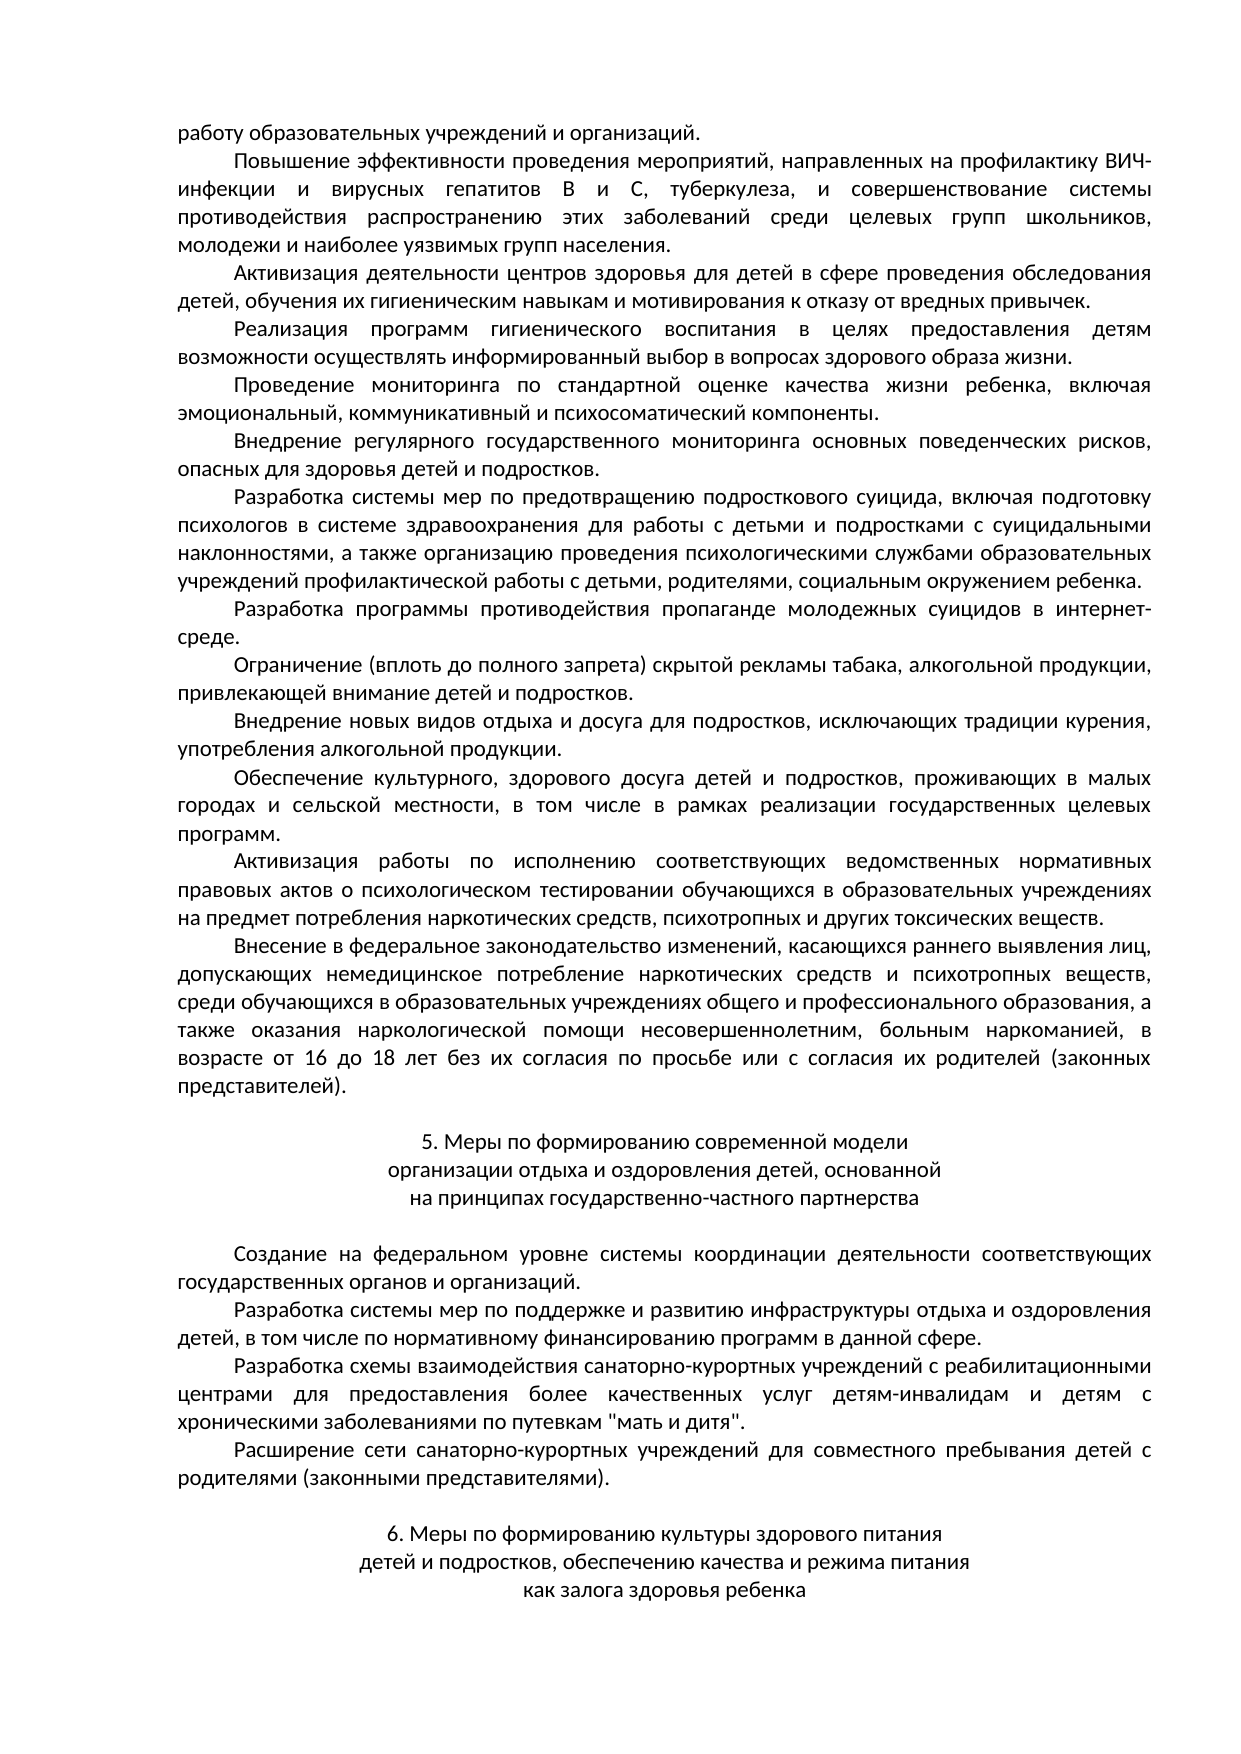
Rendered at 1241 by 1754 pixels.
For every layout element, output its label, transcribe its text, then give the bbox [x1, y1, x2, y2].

text Разработка схемы взаимодействия санаторно-курортных учреждений с реабилитационными центрами для предоставления более качественных услуг детям-инвалидам и детям с хроническими заболеваниями по путевкам "мать и дитя". [177, 1351, 1152, 1435]
text 6. Меры по формированию культуры здорового питания [177, 1519, 1152, 1547]
text Расширение сети санаторно-курортных учреждений для совместного пребывания детей с родителями (законными представителями). [177, 1435, 1152, 1491]
text детей и подростков, обеспечению качества и режима питания [177, 1547, 1152, 1575]
text Обеспечение культурного, здорового досуга детей и подростков, проживающих в малых городах и сельской местности, в том числе в рамках реализации государственных целевых программ. [177, 763, 1152, 847]
text 5. Меры по формированию современной модели [177, 1127, 1152, 1155]
text Проведение мониторинга по стандартной оценке качества жизни ребенка, включая эмоциональный, коммуникативный и психосоматический компоненты. [177, 370, 1152, 426]
text как залога здоровья ребенка [177, 1575, 1152, 1603]
text Разработка системы мер по предотвращению подросткового суицида, включая подготовку психологов в системе здравоохранения для работы с детьми и подростками с суицидальными наклонностями, а также организацию проведения психологическими службами образовательных учреждений профилактической работы с детьми, родителями, социальным окружением ребенка. [177, 482, 1152, 594]
text Реализация программ гигиенического воспитания в целях предоставления детям возможности осуществлять информированный выбор в вопросах здорового образа жизни. [177, 314, 1152, 370]
text Внедрение новых видов отдыха и досуга для подростков, исключающих традиции курения, употребления алкогольной продукции. [177, 707, 1152, 763]
text Создание на федеральном уровне системы координации деятельности соответствующих государственных органов и организаций. [177, 1239, 1152, 1295]
text Разработка системы мер по поддержке и развитию инфраструктуры отдыха и оздоровления детей, в том числе по нормативному финансированию программ в данной сфере. [177, 1295, 1152, 1351]
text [177, 118, 1152, 146]
text Разработка программы противодействия пропаганде молодежных суицидов в интернет-среде. [177, 594, 1152, 651]
text Внесение в федеральное законодательство изменений, касающихся раннего выявления лиц, допускающих немедицинское потребление наркотических средств и психотропных веществ, среди обучающихся в образовательных учреждениях общего и профессионального образования, а также оказания наркологической помощи несовершеннолетним, больным наркоманией, в возрасте от 16 до 18 лет без их согласия по просьбе или с согласия их родителей (законных представителей). [177, 931, 1152, 1099]
text организации отдыха и оздоровления детей, основанной [177, 1155, 1152, 1183]
text Активизация работы по исполнению соответствующих ведомственных нормативных правовых актов о психологическом тестировании обучающихся в образовательных учреждениях на предмет потребления наркотических средств, психотропных и других токсических веществ. [177, 847, 1152, 931]
text на принципах государственно-частного партнерства [177, 1183, 1152, 1211]
text Ограничение (вплоть до полного запрета) скрытой рекламы табака, алкогольной продукции, привлекающей внимание детей и подростков. [177, 651, 1152, 707]
text Активизация деятельности центров здоровья для детей в сфере проведения обследования детей, обучения их гигиеническим навыкам и мотивирования к отказу от вредных привычек. [177, 258, 1152, 314]
text Повышение эффективности проведения мероприятий, направленных на профилактику ВИЧ-инфекции и вирусных гепатитов B и C, туберкулеза, и совершенствование системы противодействия распространению этих заболеваний среди целевых групп школьников, молодежи и наиболее уязвимых групп населения. [177, 146, 1152, 258]
text Внедрение регулярного государственного мониторинга основных поведенческих рисков, опасных для здоровья детей и подростков. [177, 426, 1152, 482]
